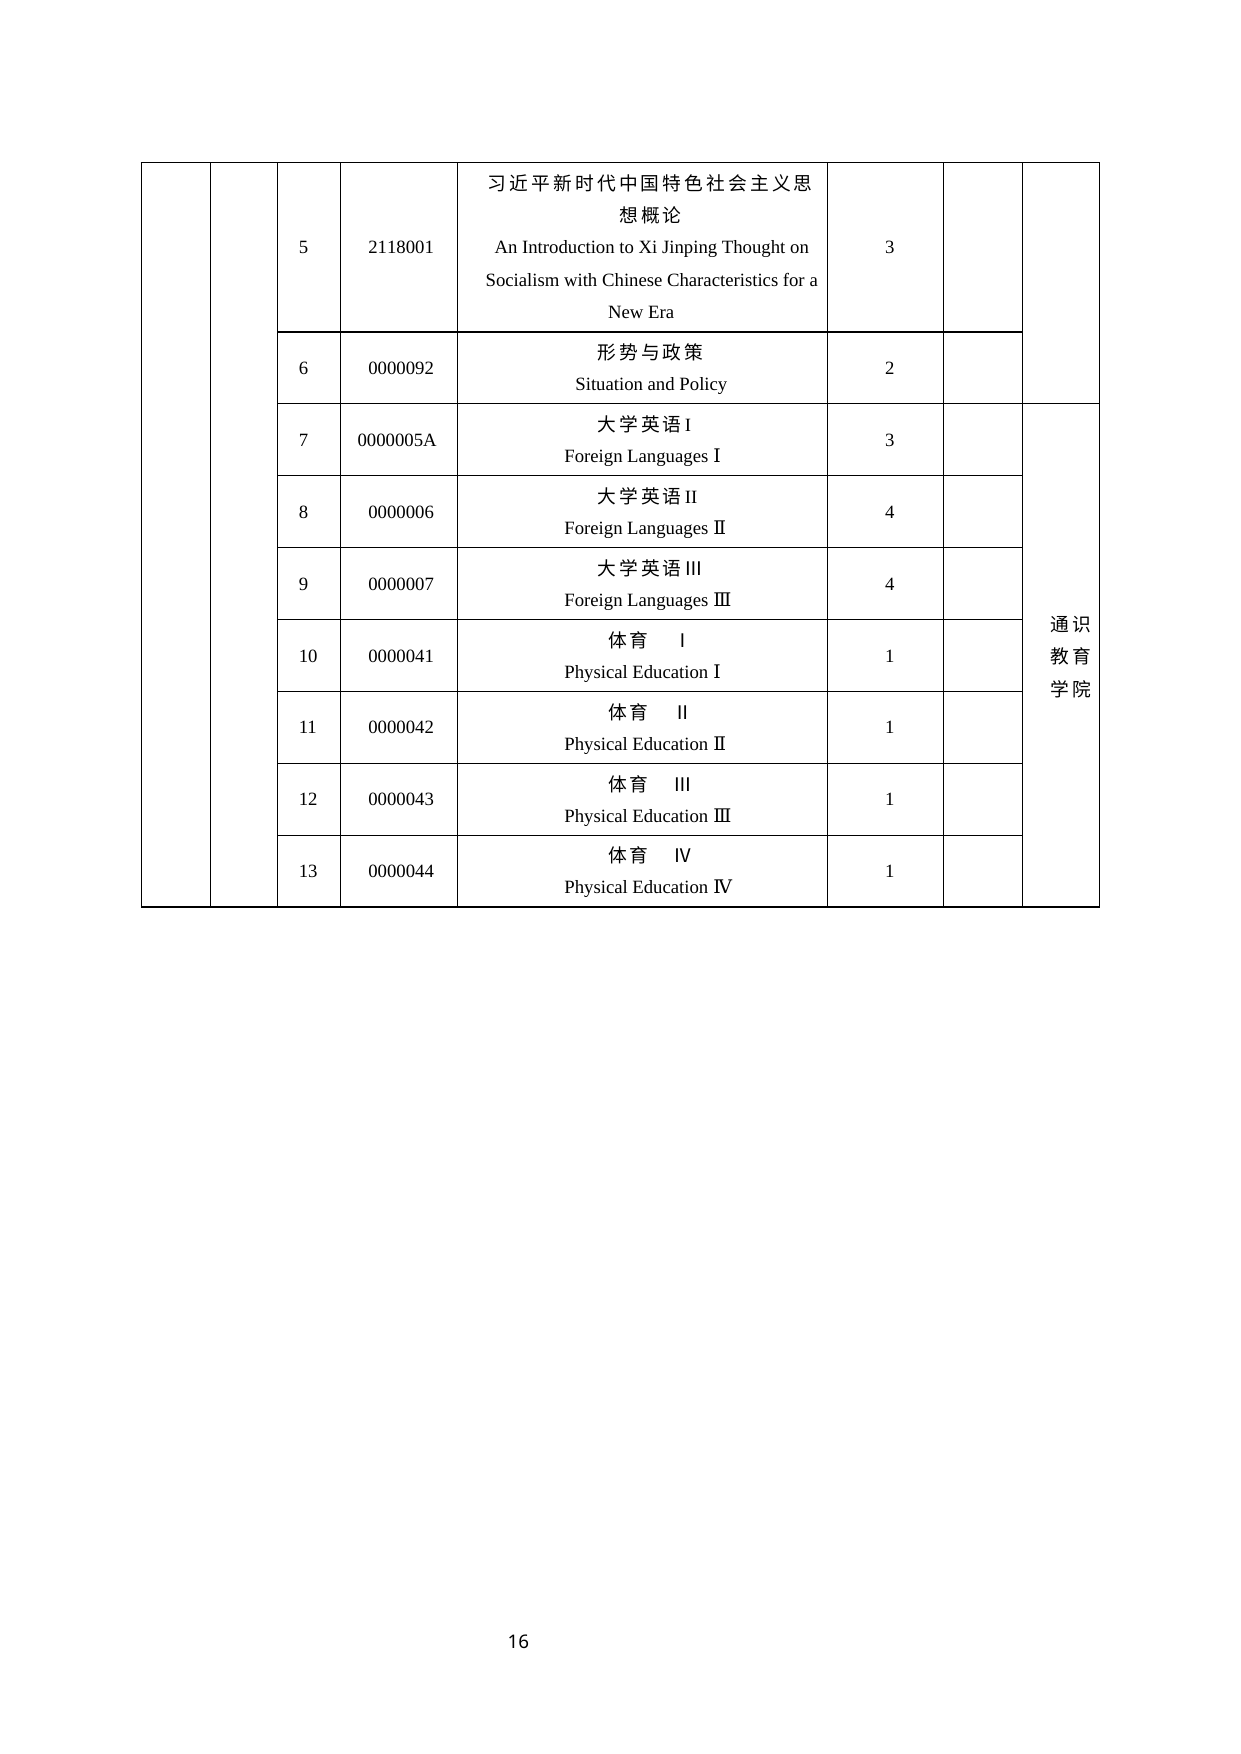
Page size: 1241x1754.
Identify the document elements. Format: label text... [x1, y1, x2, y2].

table_cell [944, 836, 1022, 906]
table_cell [944, 163, 1022, 331]
table_cell 11 [278, 692, 340, 763]
table_cell 3 [828, 404, 943, 475]
table_cell [944, 476, 1022, 547]
table_cell 体育 Ⅳ Physical Education Ⅳ [458, 836, 827, 906]
table_cell 1 [828, 620, 943, 691]
table_cell 8 [278, 476, 340, 547]
table_cell 体育 Ⅲ Physical Education Ⅲ [458, 764, 827, 834]
table_cell 0000044 [341, 836, 457, 906]
table_cell 1 [828, 836, 943, 906]
table_cell 2 [828, 333, 943, 403]
table_cell 10 [278, 620, 340, 691]
table_cell 通识教育学院 [1023, 404, 1099, 906]
table_cell 体育 Ⅱ Physical Education Ⅱ [458, 692, 827, 763]
table_cell 大学英语II Foreign Languages Ⅱ [458, 476, 827, 547]
table_cell 0000007 [341, 548, 457, 619]
table_cell [944, 764, 1022, 834]
table_cell 1 [828, 764, 943, 834]
table_cell 习近平新时代中国特色社会主义思想概论 An Introduction to Xi Jinping Thought on Socialism with Chinese Characteristics for a New Era [458, 163, 827, 331]
table_cell 4 [828, 548, 943, 619]
table_cell 9 [278, 548, 340, 619]
table_cell 形势与政策 Situation and Policy [458, 333, 827, 403]
table_cell [944, 333, 1022, 403]
table_cell [944, 548, 1022, 619]
table_cell 6 [278, 333, 340, 403]
table_cell 0000006 [341, 476, 457, 547]
table_cell 12 [278, 764, 340, 834]
table_cell 2118001 [341, 163, 457, 331]
table_cell 体育 Ⅰ Physical Education Ⅰ [458, 620, 827, 691]
table_cell 大学英语I Foreign Languages Ⅰ [458, 404, 827, 475]
table_cell 13 [278, 836, 340, 906]
table_cell [944, 620, 1022, 691]
table_cell 7 [278, 404, 340, 475]
table_cell 5 [278, 163, 340, 331]
table_cell [944, 404, 1022, 475]
table_cell 1 [828, 692, 943, 763]
table_cell 大学英语Ⅲ Foreign Languages Ⅲ [458, 548, 827, 619]
table_cell 4 [828, 476, 943, 547]
table_cell 0000092 [341, 333, 457, 403]
table_cell 3 [828, 163, 943, 331]
table_cell [944, 692, 1022, 763]
table_cell 0000043 [341, 764, 457, 834]
table_cell 0000041 [341, 620, 457, 691]
table_cell 0000042 [341, 692, 457, 763]
table_cell 0000005A [341, 404, 457, 475]
